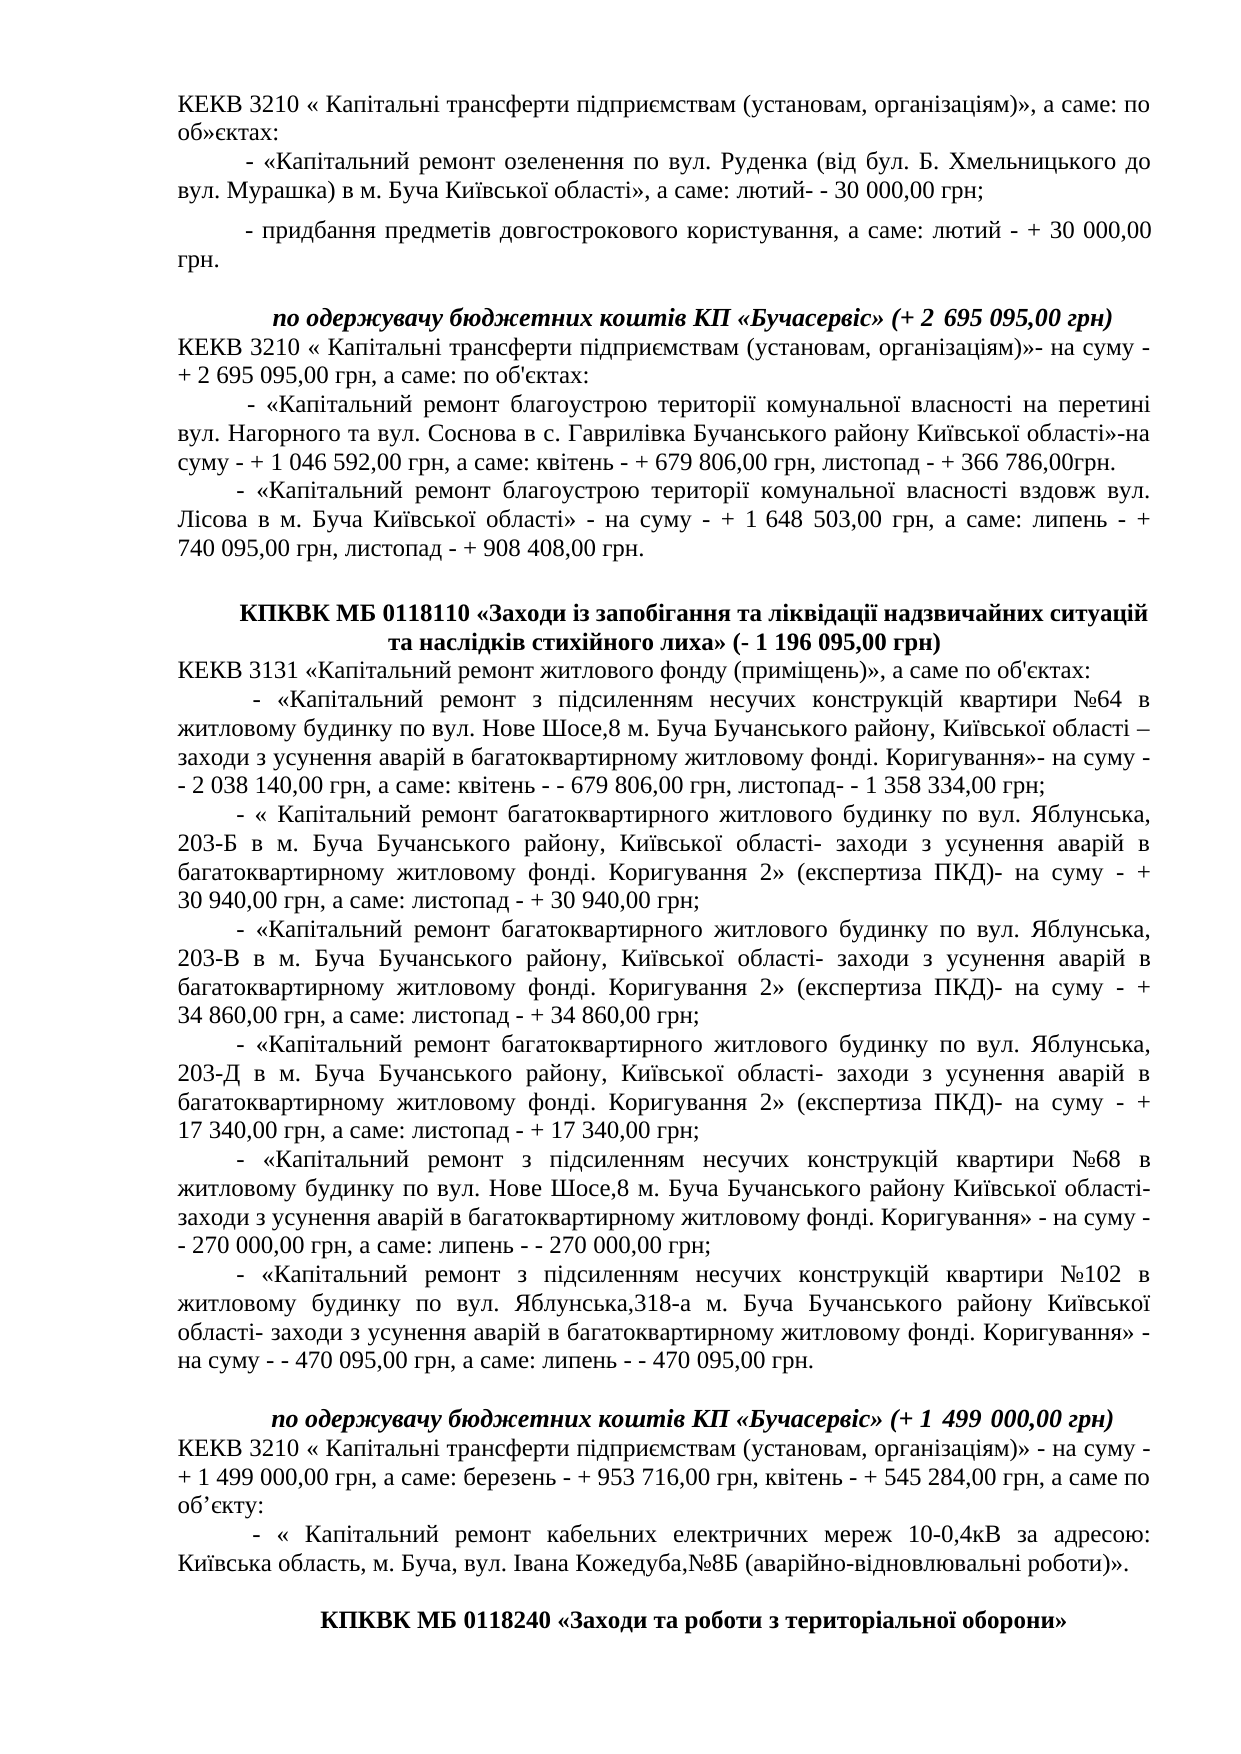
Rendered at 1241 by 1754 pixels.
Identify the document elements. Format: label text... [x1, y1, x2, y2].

text - «Капітальний ремонт з підсиленням несучих конструкцій квартири №102 в житловому будинку по вул. Яблунська,318-а м. Буча Бучанського району Київської області- заходи з усунення аварій в багатоквартирному житловому фонді. Коригування» - на суму - - 470 095,00 грн, а саме: липень - - 470 095,00 грн. [177, 1259, 1152, 1374]
text - «Капітальний ремонт багатоквартирного житлового будинку по вул. Яблунська, 203-Д в м. Буча Бучанського району, Київської області- заходи з усунення аварій в багатоквартирному житловому фонді. Коригування 2» (експертиза ПКД)- на суму - + 17 340,00 грн, а саме: листопад - + 17 340,00 грн; [177, 1029, 1152, 1144]
text КЕКВ 3210 « Капітальні трансферти підприємствам (установам, організаціям)»- на суму - + 2 695 095,00 грн, а саме: по об'єктах: [177, 332, 1152, 389]
text - «Капітальний ремонт з підсиленням несучих конструкцій квартири №68 в житловому будинку по вул. Нове Шосе,8 м. Буча Бучанського району Київської області- заходи з усунення аварій в багатоквартирному житловому фонді. Коригування» - на суму - - 270 000,00 грн, а саме: липень - - 270 000,00 грн; [177, 1144, 1152, 1259]
text об’єкту: [177, 1490, 1152, 1519]
text по одержувачу бюджетних коштів КП «Бучасервіс» (+ 2 695 095,00 грн) [177, 302, 1152, 332]
text КЕКВ 3210 « Капітальні трансферти підприємствам (установам, організаціям)» - на суму - + 1 499 000,00 грн, а саме: березень - + 953 716,00 грн, квітень - + 545 284,00 грн, а саме по [177, 1433, 1152, 1490]
text - придбання предметів довгострокового користування, а саме: лютий - + 30 000,00 грн. [177, 216, 1152, 273]
text - «Капітальний ремонт багатоквартирного житлового будинку по вул. Яблунська, 203-В в м. Буча Бучанського району, Київської області- заходи з усунення аварій в багатоквартирному житловому фонді. Коригування 2» (експертиза ПКД)- на суму - + 34 860,00 грн, а саме: листопад - + 34 860,00 грн; [177, 914, 1152, 1029]
text - «Капітальний ремонт благоустрою території комунальної власності на перетині вул. Нагорного та вул. Соснова в с. Гаврилівка Бучанського району Київської області»-на суму - + 1 046 592,00 грн, а саме: квітень - + 679 806,00 грн, листопад - + 366 786,00грн. [177, 389, 1152, 476]
text по одержувачу бюджетних коштів КП «Бучасервіс» (+ 1 499 000,00 грн) [177, 1403, 1152, 1433]
text - «Капітальний ремонт озеленення по вул. Руденка (від бул. Б. Хмельницького до вул. Мурашка) в м. Буча Київської області», а саме: лютий- - 30 000,00 грн; [177, 146, 1152, 204]
text - «Капітальний ремонт благоустрою території комунальної власності вздовж вул. Лісова в м. Буча Київської області» - на суму - + 1 648 503,00 грн, а саме: липень - + 740 095,00 грн, листопад - + 908 408,00 грн. [177, 476, 1152, 562]
text КЕКВ 3131 «Капітальний ремонт житлового фонду (приміщень)», а саме по об'єктах: [177, 655, 1152, 684]
text - «Капітальний ремонт з підсиленням несучих конструкцій квартири №64 в житловому будинку по вул. Нове Шосе,8 м. Буча Бучанського району, Київської області – заходи з усунення аварій в багатоквартирному житловому фонді. Коригування»- на суму - - 2 038 140,00 грн, а саме: квітень - - 679 806,00 грн, листопад- - 1 358 334,00 грн; [177, 684, 1152, 799]
text - « Капітальний ремонт багатоквартирного житлового будинку по вул. Яблунська, 203-Б в м. Буча Бучанського району, Київської області- заходи з усунення аварій в багатоквартирному житловому фонді. Коригування 2» (експертиза ПКД)- на суму - + 30 940,00 грн, а саме: листопад - + 30 940,00 грн; [177, 799, 1152, 914]
text КПКВК МБ 0118240 «Заходи та роботи з територіальної оборони» [177, 1605, 1152, 1634]
text КПКВК МБ 0118110 «Заходи із запобігання та ліквідації надзвичайних ситуацій та наслідків стихійного лиха» (- 1 196 095,00 грн) [177, 598, 1152, 655]
text - « Капітальний ремонт кабельних електричних мереж 10-0,4кВ за адресою: Київська область, м. Буча, вул. Івана Кожедуба,№8Б (аварійно-відновлювальні роботи)». [177, 1519, 1152, 1577]
text КЕКВ 3210 « Капітальні трансферти підприємствам (установам, організаціям)», а саме: по об»єктах: [177, 89, 1152, 146]
